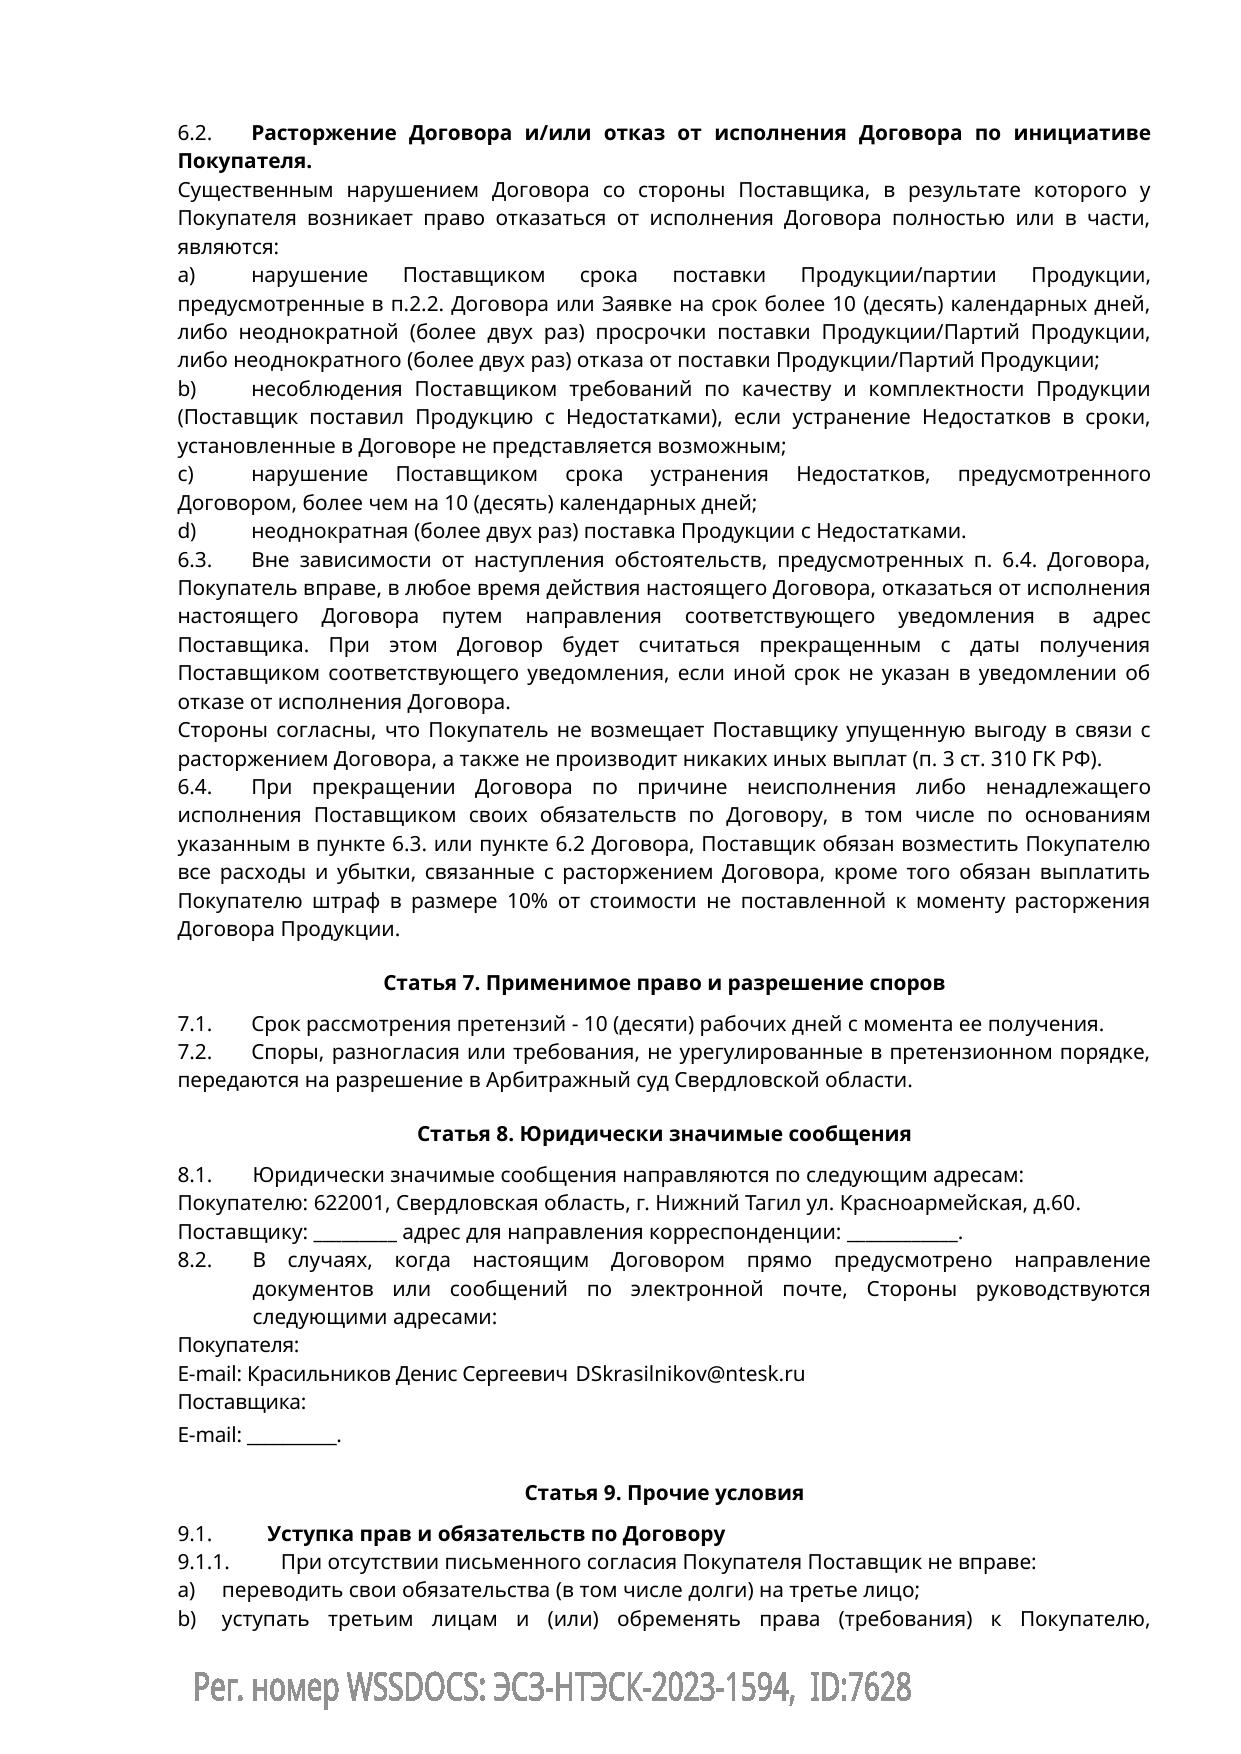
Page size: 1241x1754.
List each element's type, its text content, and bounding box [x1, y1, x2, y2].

list нарушение Поставщиком срока устранения Недостатков, предусмотренного Договором, более чем на 10 (десять) календарных дней; [177, 459, 1152, 516]
list Вне зависимости от наступления обстоятельств, предусмотренных п. 6.4. Договора, Покупатель вправе, в любое время действия настоящего Договора, отказаться от исполнения настоящего Договора путем направления соответствующего уведомления в адрес Поставщика. При этом Договор будет считаться прекращенным с даты получения Поставщиком соответствующего уведомления, если иной срок не указан в уведомлении об отказе от исполнения Договора. [177, 545, 1152, 715]
list При прекращении Договора по причине неисполнения либо ненадлежащего исполнения Поставщиком своих обязательств по Договору, в том числе по основаниям указанным в пункте 6.3. или пункте 6.2 Договора, Поставщик обязан возместить Покупателю все расходы и убытки, связанные с расторжением Договора, кроме того обязан выплатить Покупателю штраф в размере 10% от стоимости не поставленной к моменту расторжения Договора Продукции. [177, 772, 1152, 943]
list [177, 1604, 1152, 1632]
text Поставщику: _________ адрес для направления корреспонденции: ____________. [177, 1217, 1152, 1245]
list Существенным нарушением Договора со стороны Поставщика, в результате которого у Покупателя возникает право отказаться от исполнения Договора полностью или в части, являются: [177, 175, 1152, 260]
list Уступка прав и обязательств по Договору [177, 1519, 1152, 1547]
text Покупателя: [177, 1331, 1152, 1359]
list нарушение Поставщиком срока поставки Продукции/партии Продукции, предусмотренные в п.2.2. Договора или Заявке на срок более 10 (десять) календарных дней, либо неоднократной (более двух раз) просрочки поставки Продукции/Партий Продукции, либо неоднократного (более двух раз) отказа от поставки Продукции/Партий Продукции; [177, 260, 1152, 374]
text Статья 9. Прочие условия [177, 1478, 1152, 1506]
list В случаях, когда настоящим Договором прямо предусмотрено направление документов или сообщений по электронной почте, Стороны руководствуются следующими адресами: [177, 1245, 1152, 1331]
text Поставщика: E-mail: __________. [177, 1387, 1152, 1448]
list При отсутствии письменного согласия Покупателя Поставщик не вправе: [177, 1547, 1152, 1576]
list несоблюдения Поставщиком требований по качеству и комплектности Продукции (Поставщик поставил Продукцию с Недостатками), если устранение Недостатков в сроки, установленные в Договоре не представляется возможным; [177, 374, 1152, 459]
list неоднократная (более двух раз) поставка Продукции с Недостатками. [177, 516, 1152, 545]
text Статья 8. Юридически значимые сообщения [177, 1119, 1152, 1147]
list Покупателю: 622001, Свердловская область, г. Нижний Тагил ул. Красноармейская, д.60. [177, 1188, 1152, 1217]
list Стороны согласны, что Покупатель не возмещает Поставщику упущенную выгоду в связи с расторжением Договора, а также не производит никаких иных выплат (п. 3 ст. 310 ГК РФ). [177, 715, 1152, 772]
list Споры, разногласия или требования, не урегулированные в претензионном порядке, передаются на разрешение в Арбитражный суд Свердловской области. [177, 1037, 1152, 1094]
list Юридически значимые сообщения направляются по следующим адресам: [177, 1160, 1152, 1188]
list E-mail: Красильников Денис Сергеевич DSkrasilnikov@ntesk.ru [177, 1359, 1152, 1387]
list переводить свои обязательства (в том числе долги) на третье лицо; [177, 1576, 1152, 1604]
text Статья 7. Применимое право и разрешение споров [177, 968, 1152, 996]
list Расторжение Договора и/или отказ от исполнения Договора по инициативе Покупателя. [177, 118, 1152, 175]
list Срок рассмотрения претензий - 10 (десяти) рабочих дней с момента ее получения. [177, 1009, 1152, 1037]
